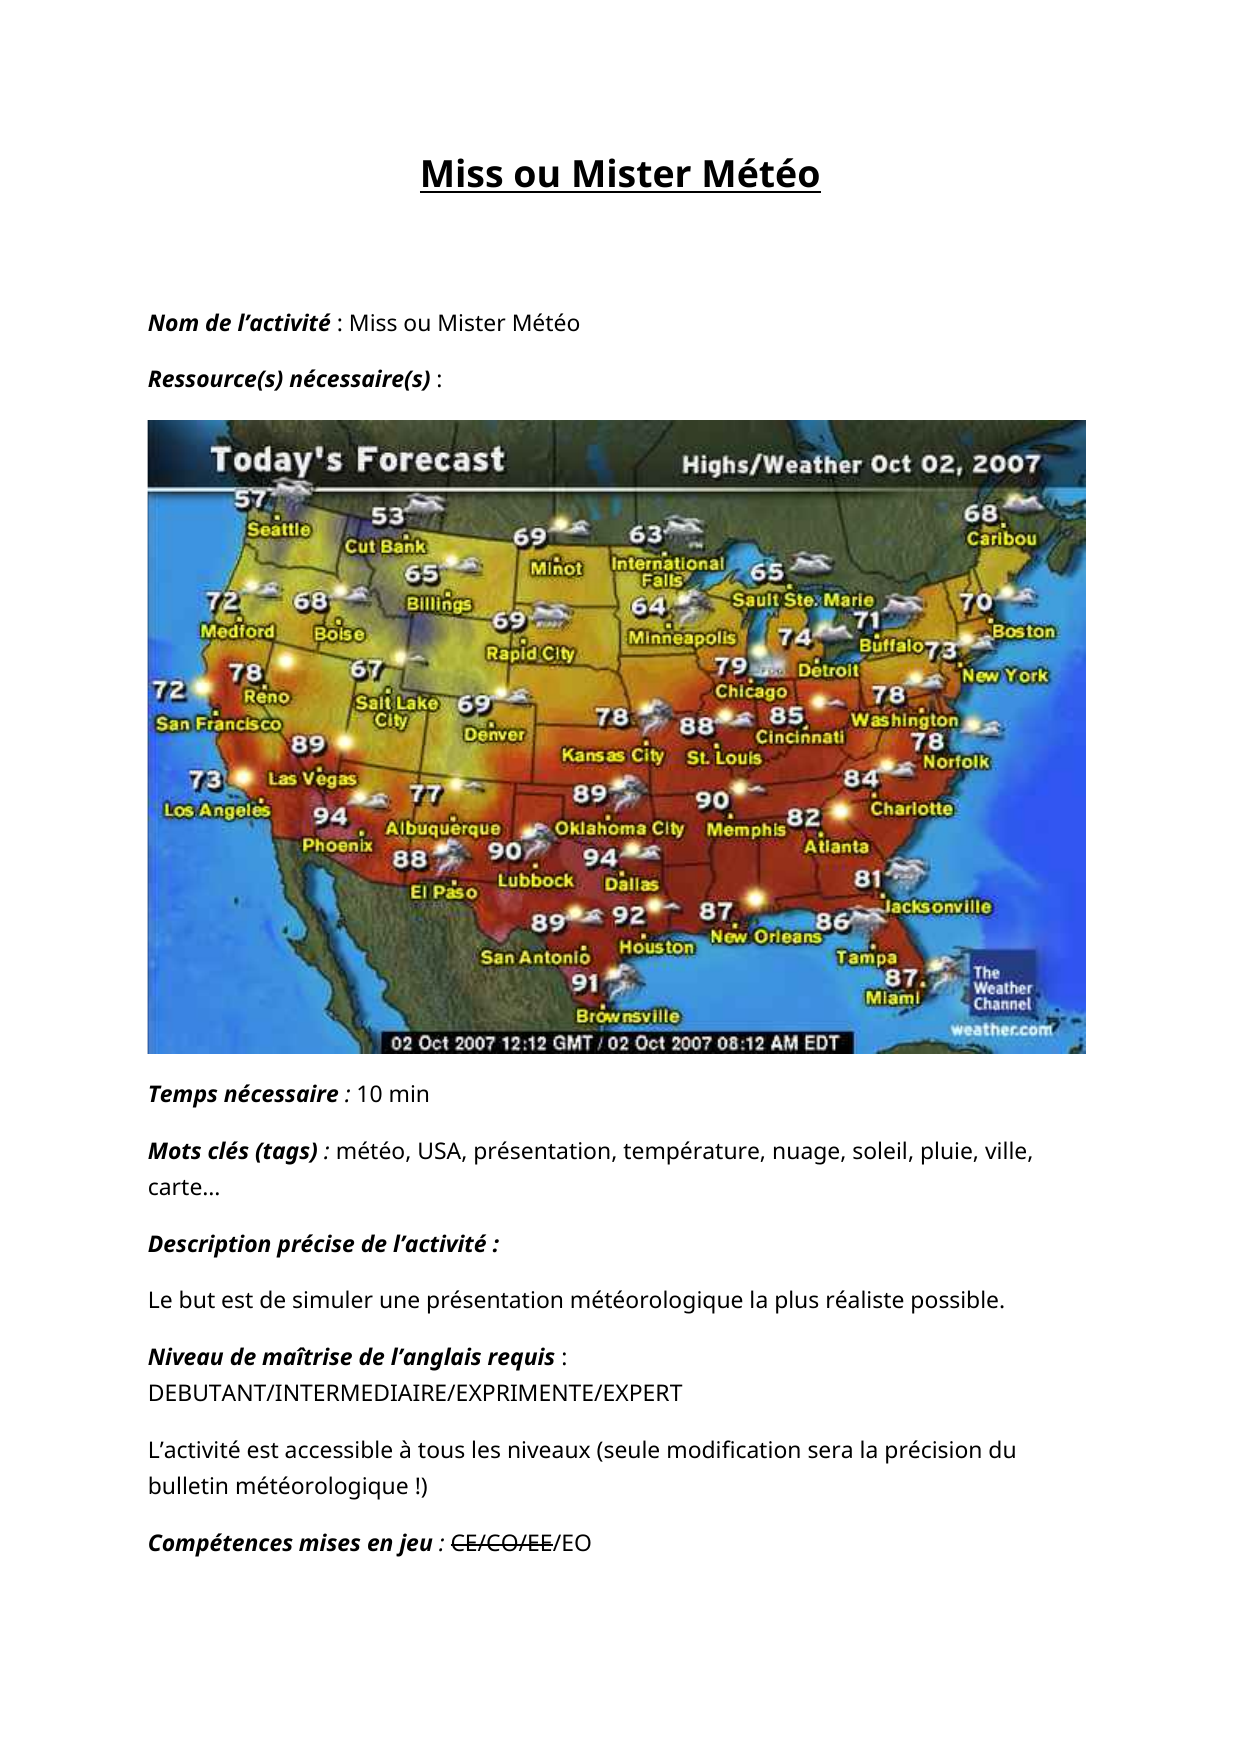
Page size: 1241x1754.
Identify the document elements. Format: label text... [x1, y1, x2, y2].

text Compétences mises en jeu : CE/CO/EE/EO [148, 1527, 1093, 1558]
text Le but est de simuler une présentation météorologique la plus réaliste possible. [148, 1284, 1093, 1316]
text Miss ou Mister Météo [148, 148, 1093, 199]
text Description précise de l’activité : [148, 1228, 1093, 1259]
text Niveau de maîtrise de l’anglais requis : DEBUTANT/INTERMEDIAIRE/EXPRIMENTE/EXPERT [148, 1341, 1093, 1408]
text L’activité est accessible à tous les niveaux (seule modification sera la précision du bulletin météorologique !) [148, 1434, 1093, 1501]
picture [147, 420, 1086, 1054]
text Temps nécessaire : 10 min [148, 1078, 1093, 1109]
text Mots clés (tags) : météo, USA, présentation, température, nuage, soleil, pluie, ville, carte… [148, 1135, 1093, 1202]
text Nom de l’activité : Miss ou Mister Météo [148, 307, 1093, 338]
text Ressource(s) nécessaire(s) : [148, 363, 1093, 394]
